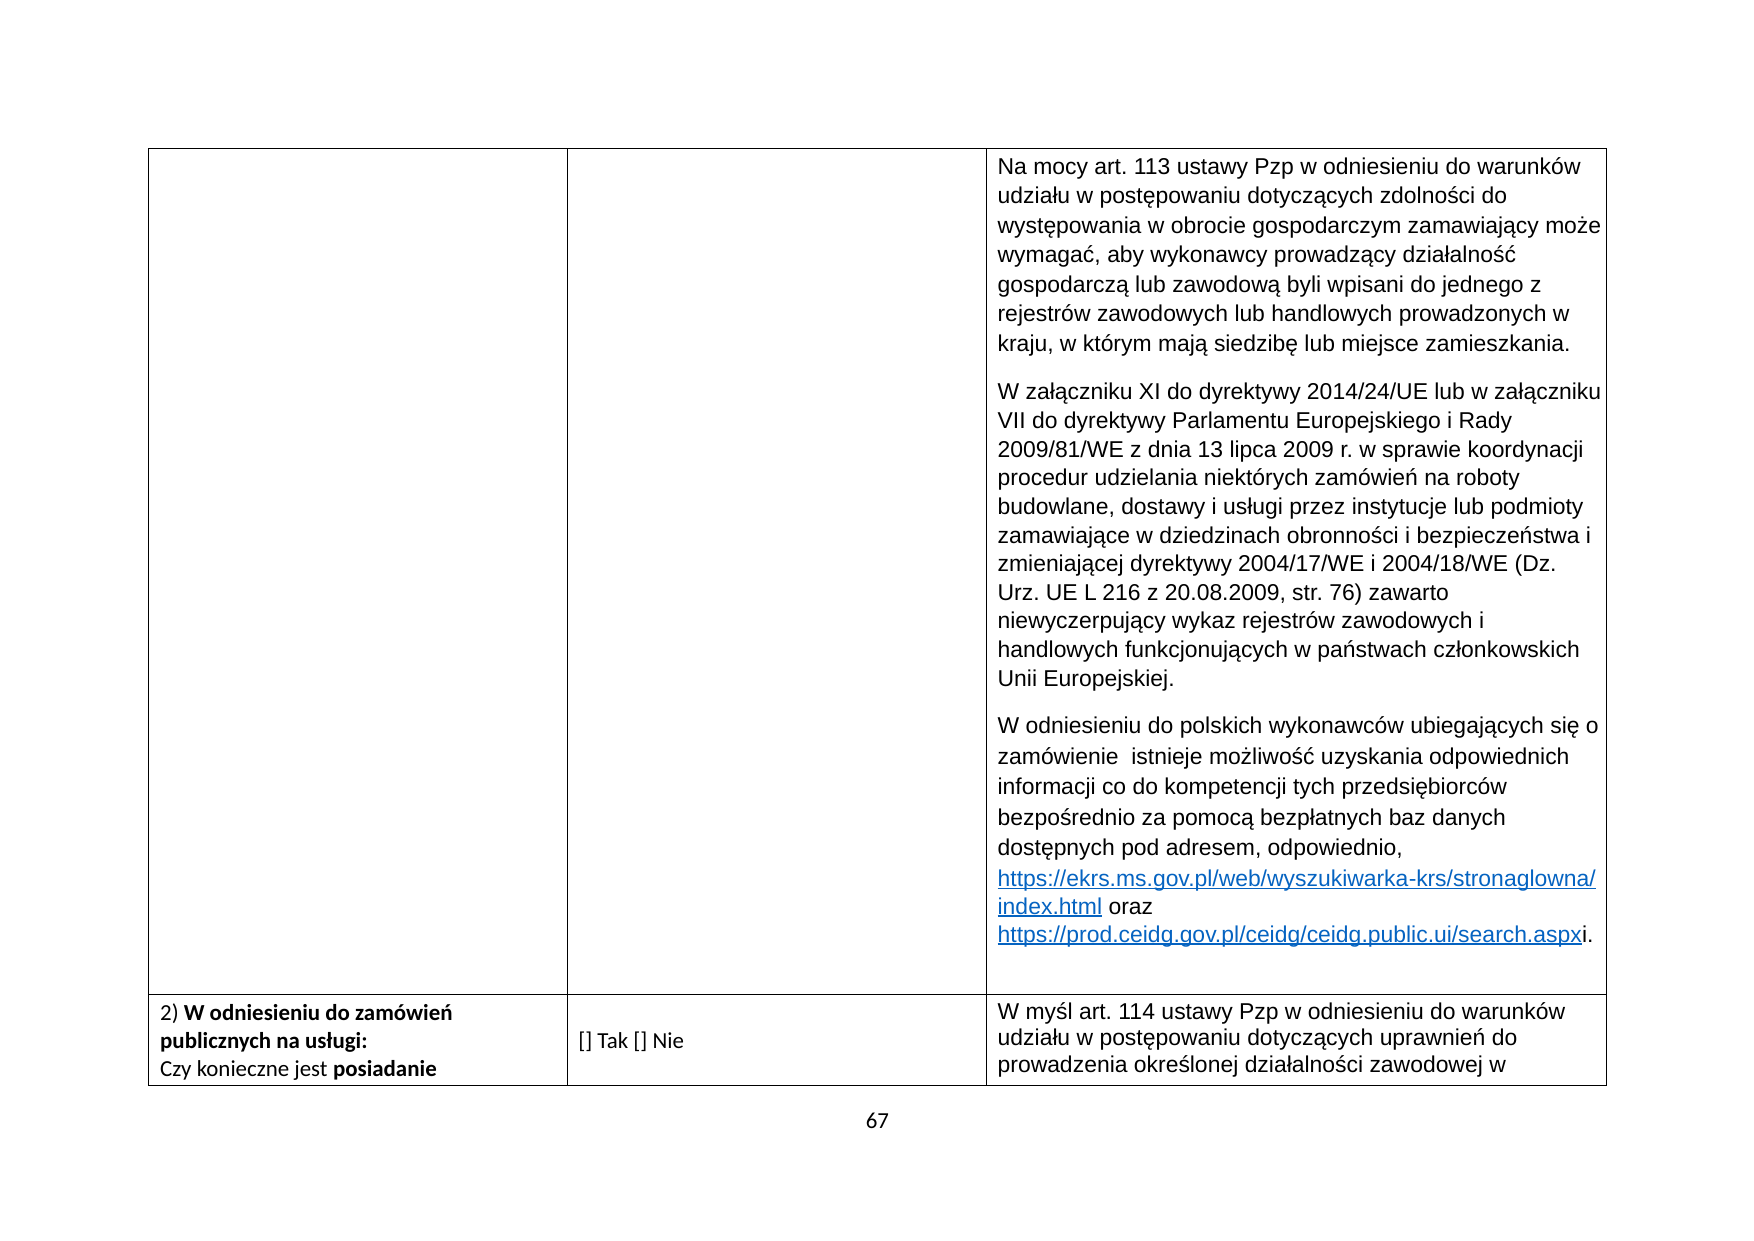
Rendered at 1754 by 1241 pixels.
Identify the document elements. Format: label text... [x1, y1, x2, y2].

table_header [149, 149, 567, 993]
table_header Na mocy art. 113 ustawy Pzp w odniesieniu do warunków udziału w postępowaniu dotyczących zdolności do występowania w obrocie gospodarczym zamawiający może wymagać, aby wykonawcy prowadzący działalność gospodarczą lub zawodową byli wpisani do jednego z rejestrów zawodowych lub handlowych prowadzonych w kraju, w którym mają siedzibę lub miejsce zamieszkania. W załączniku XI do dyrektywy 2014/24/UE lub w załączniku VII do dyrektywy Parlamentu Europejskiego i Rady 2009/81/WE z dnia 13 lipca 2009 r. w sprawie koordynacji procedur udzielania niektórych zamówień na roboty budowlane, dostawy i usługi przez instytucje lub podmioty zamawiające w dziedzinach obronności i bezpieczeństwa i zmieniającej dyrektywy 2004/17/WE i 2004/18/WE (Dz. Urz. UE L 216 z 20.08.2009, str. 76) zawarto niewyczerpujący wykaz rejestrów zawodowych i handlowych funkcjonujących w państwach członkowskich Unii Europejskiej. W odniesieniu do polskich wykonawców ubiegających się o zamówienie istnieje możliwość uzyskania odpowiednich informacji co do kompetencji tych przedsiębiorców bezpośrednio za pomocą bezpłatnych baz danych dostępnych pod adresem, odpowiednio, https://ekrs.ms.gov.pl/web/wyszukiwarka-krs/stronaglowna/index.html oraz https://prod.ceidg.gov.pl/ceidg/ceidg.public.ui/search.aspxi. [987, 149, 1606, 993]
table_cell W myśl art. 114 ustawy Pzp w odniesieniu do warunków udziału w postępowaniu dotyczących uprawnień do prowadzenia określonej działalności zawodowej w [987, 995, 1606, 1085]
table_cell 2) W odniesieniu do zamówień publicznych na usługi: Czy konieczne jest posiadanie [149, 995, 567, 1085]
table_cell [] Tak [] Nie [568, 995, 986, 1085]
table_header [568, 149, 986, 993]
